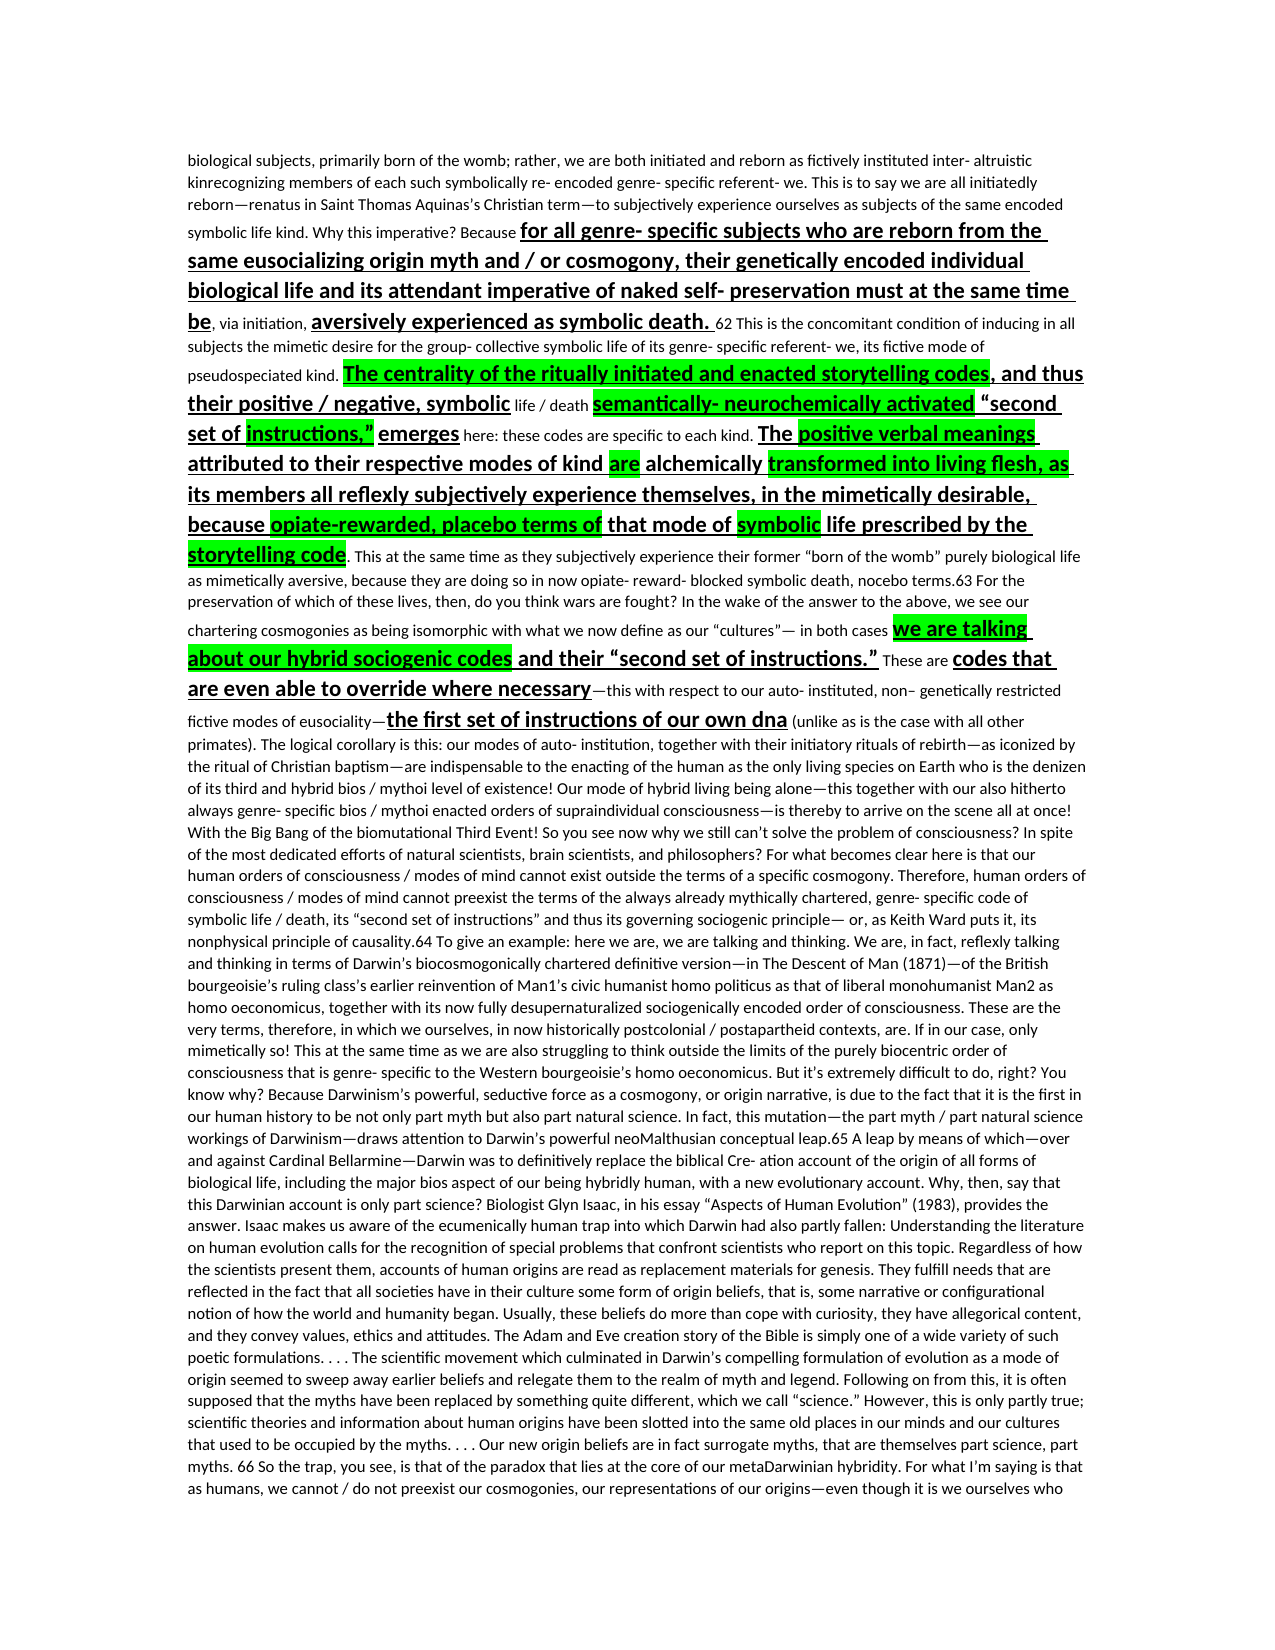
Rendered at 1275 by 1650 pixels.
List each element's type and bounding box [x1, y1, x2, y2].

text [187, 150, 1087, 1498]
